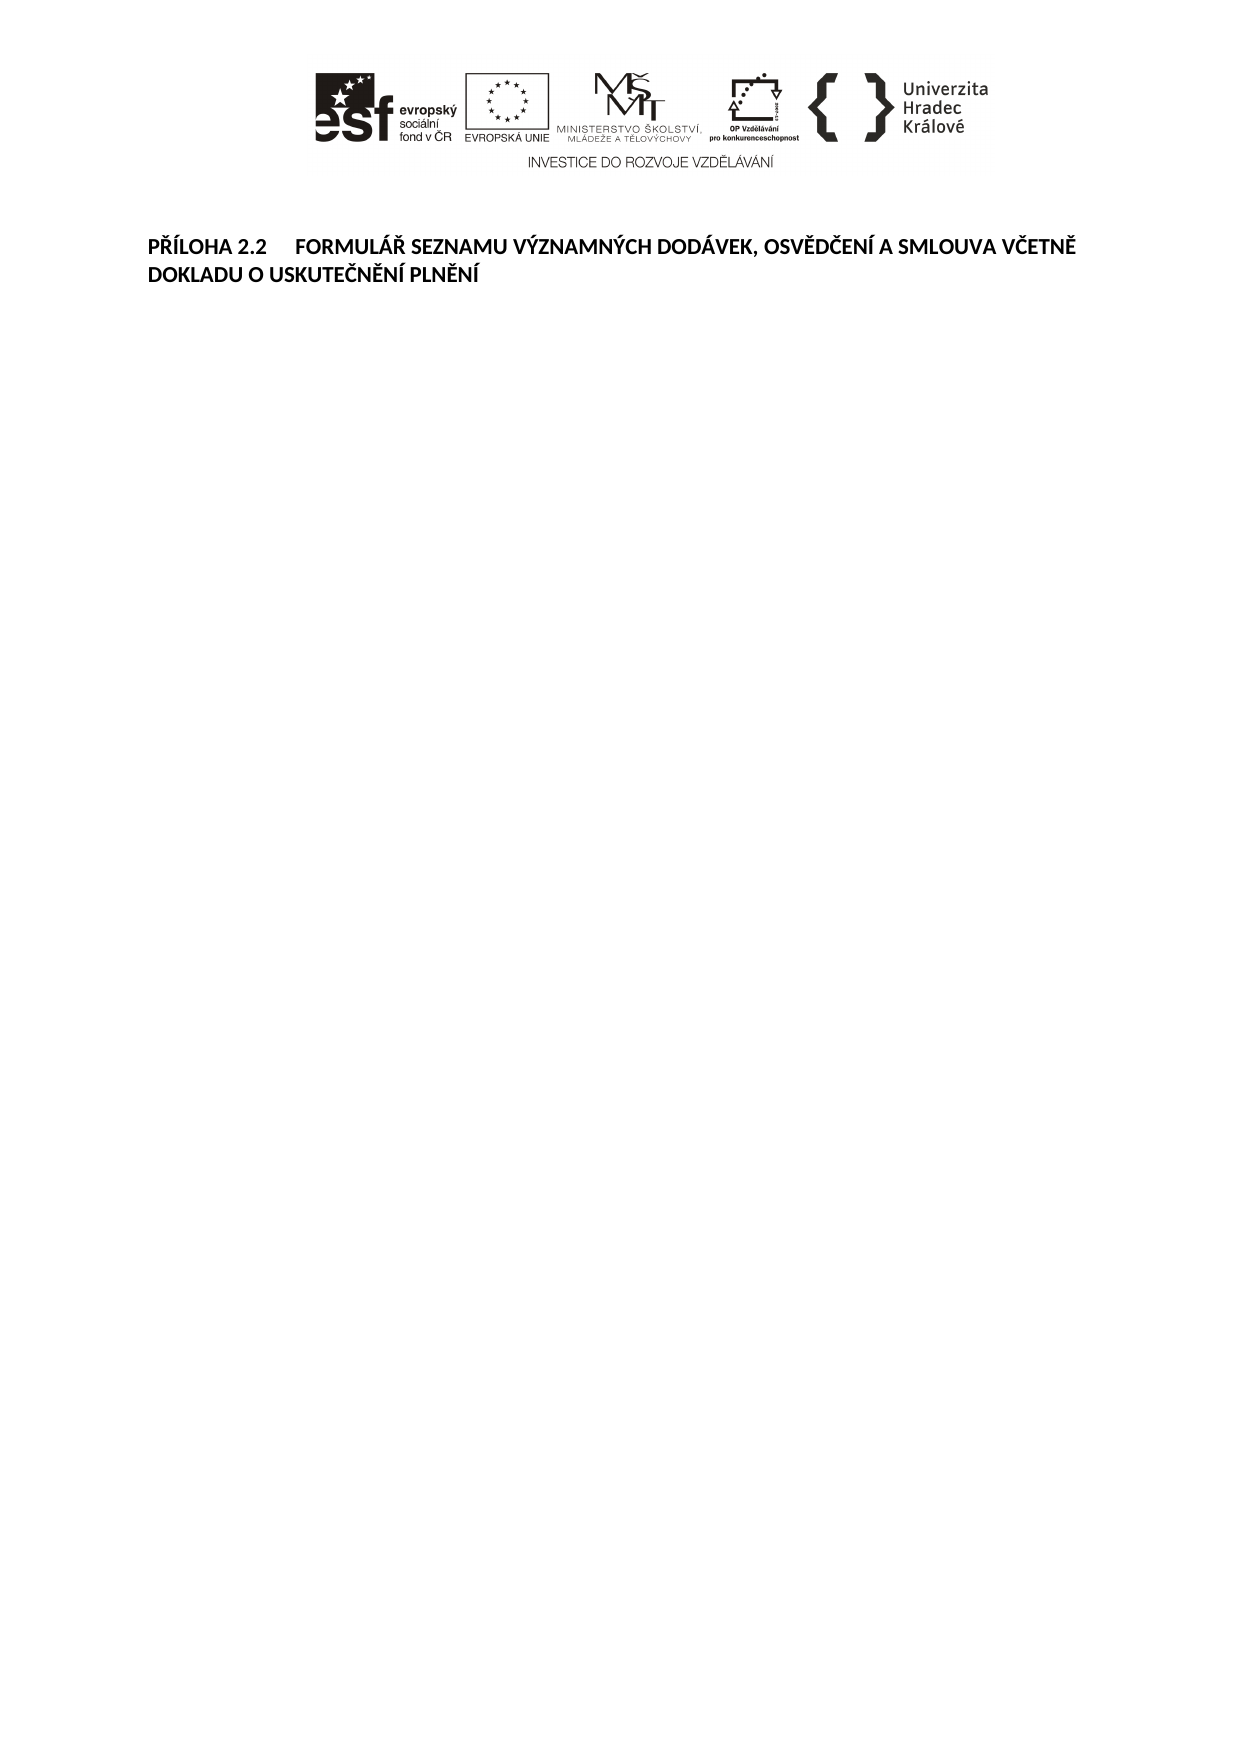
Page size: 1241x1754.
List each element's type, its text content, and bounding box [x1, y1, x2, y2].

text Příloha 2.2 FORMULÁŘ SeznamU významných dodávek, OSVĚDČENÍ A SMLOUVA VČETNĚ DOKLADU O USKUTEČNĚNÍ PLNĚNÍ [148, 232, 1162, 288]
picture [307, 54, 996, 176]
